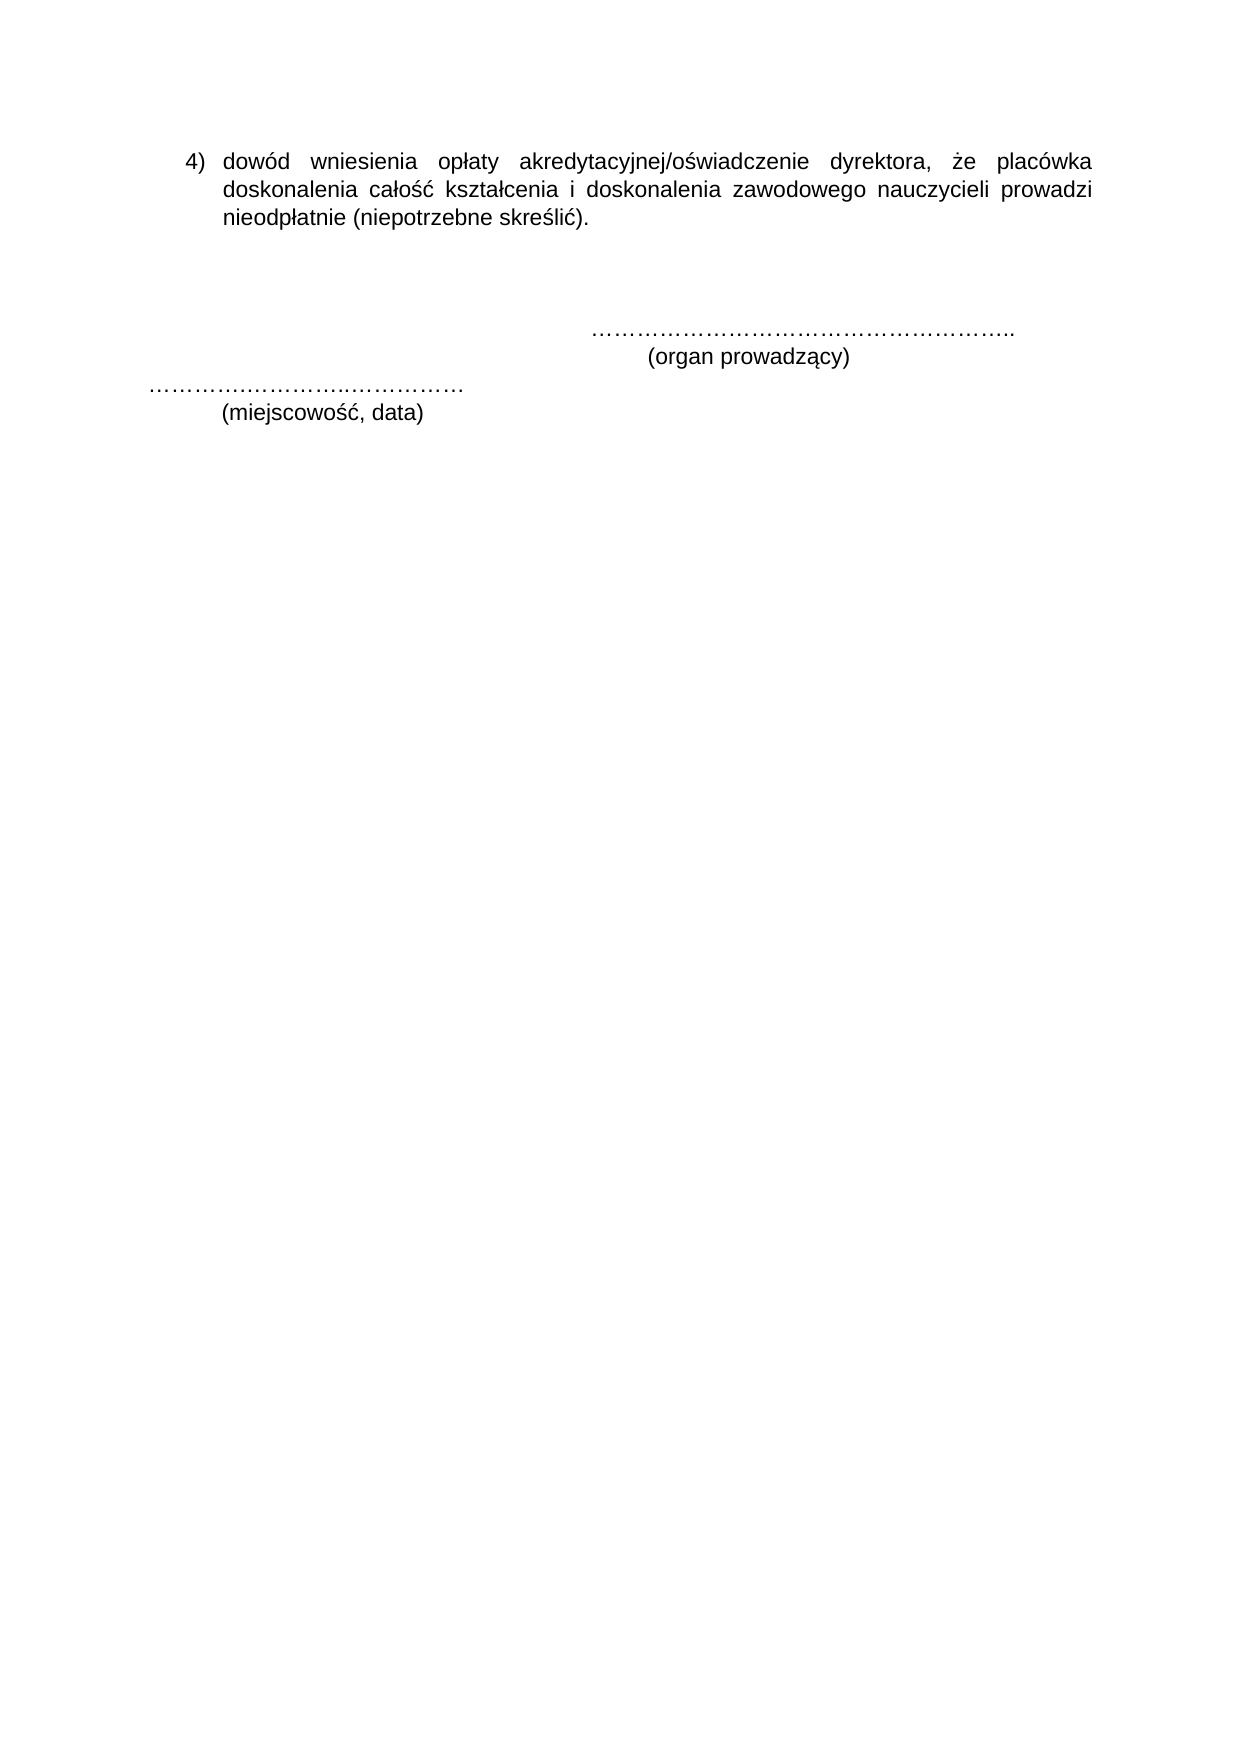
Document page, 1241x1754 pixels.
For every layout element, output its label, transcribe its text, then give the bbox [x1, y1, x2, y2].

text (miejscowość, data) [148, 399, 1093, 425]
list dowód wniesienia opłaty akredytacyjnej/oświadczenie dyrektora, że placówka doskonalenia całość kształcenia i doskonalenia zawodowego nauczycieli prowadzi nieodpłatnie (niepotrzebne skreślić). [185, 148, 1093, 230]
text ……………………………………………….. [148, 315, 1093, 341]
text (organ prowadzący) [590, 343, 1093, 369]
text ………….…………..…………… [148, 371, 1093, 397]
